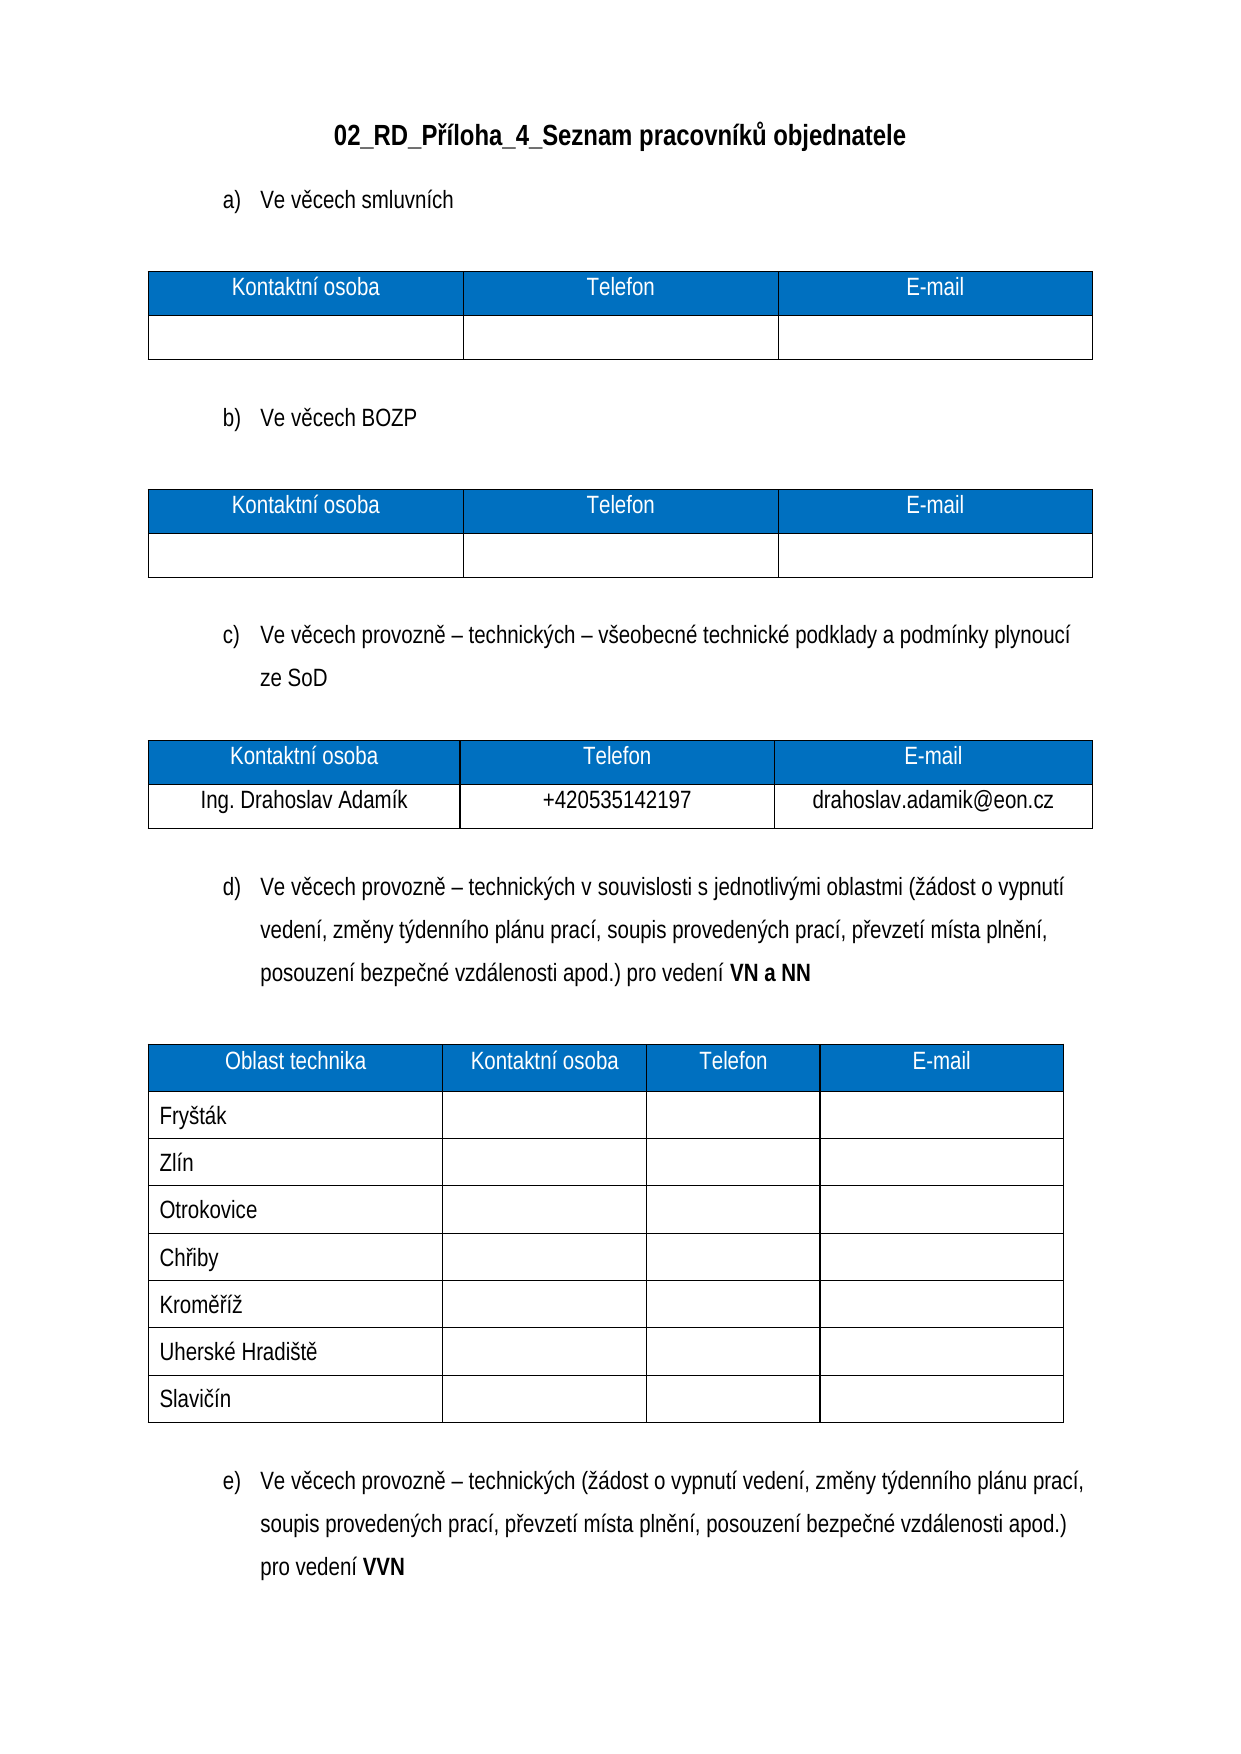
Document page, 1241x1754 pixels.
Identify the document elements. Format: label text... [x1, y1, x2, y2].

table_cell [821, 1139, 1063, 1185]
table_cell [821, 1376, 1063, 1422]
table_header Telefon [461, 741, 774, 784]
table_header E-mail [821, 1045, 1063, 1091]
list Ve věcech provozně – technických v souvislosti s jednotlivými oblastmi (žádost o vypnutí vedení, změny týdenního plánu prací, soupis provedených prací, převzetí místa plnění, posouzení bezpečné vzdálenosti apod.) pro vedení VN a NN [223, 872, 1093, 986]
table_cell [443, 1186, 646, 1233]
table_cell +420535142197 [461, 785, 774, 828]
list Ve věcech provozně – technických – všeobecné technické podklady a podmínky plynoucí ze SoD [223, 621, 1093, 728]
table_header Telefon [464, 272, 778, 315]
table_cell [149, 316, 463, 359]
table_cell [443, 1234, 646, 1280]
table_cell Chřiby [149, 1234, 442, 1280]
table_cell [647, 1328, 819, 1374]
table_cell [647, 1186, 819, 1233]
list Ve věcech provozně – technických (žádost o vypnutí vedení, změny týdenního plánu prací, soupis provedených prací, převzetí místa plnění, posouzení bezpečné vzdálenosti apod.) pro vedení VVN [223, 1466, 1093, 1580]
table_header E-mail [779, 272, 1092, 315]
table_cell [647, 1234, 819, 1280]
table_cell [821, 1186, 1063, 1233]
table_header Telefon [464, 490, 778, 533]
table_cell Kroměříž [149, 1281, 442, 1327]
table_header E-mail [775, 741, 1092, 784]
table_cell [464, 534, 778, 577]
table_cell [647, 1092, 819, 1138]
table_cell [821, 1328, 1063, 1374]
table_cell Otrokovice [149, 1186, 442, 1233]
list Ve věcech smluvních [223, 185, 1093, 214]
list Ve věcech BOZP [223, 403, 1093, 431]
table_cell [149, 534, 463, 577]
table_header Telefon [647, 1045, 819, 1091]
table_cell [443, 1139, 646, 1185]
table_cell [647, 1376, 819, 1422]
table_cell [821, 1281, 1063, 1327]
table_cell Fryšták [149, 1092, 442, 1138]
table_header Kontaktní osoba [149, 490, 463, 533]
table_cell [443, 1092, 646, 1138]
table_header Oblast technika [149, 1045, 442, 1091]
table_header Kontaktní osoba [149, 272, 463, 315]
table_cell Slavičín [149, 1376, 442, 1422]
table_cell Ing. Drahoslav Adamík [149, 785, 459, 828]
table_cell [821, 1234, 1063, 1280]
text 02_RD_Příloha_4_Seznam pracovníků objednatele [148, 118, 1093, 152]
table_cell [464, 316, 778, 359]
table_cell [779, 316, 1092, 359]
table_cell drahoslav.adamik@eon.cz [775, 785, 1092, 828]
table_cell [443, 1376, 646, 1422]
table_cell [779, 534, 1092, 577]
table_cell Uherské Hradiště [149, 1328, 442, 1374]
table_cell [443, 1328, 646, 1374]
table_cell [443, 1281, 646, 1327]
table_cell [647, 1281, 819, 1327]
table_cell [821, 1092, 1063, 1138]
table_header E-mail [779, 490, 1092, 533]
table_cell Zlín [149, 1139, 442, 1185]
table_header Kontaktní osoba [443, 1045, 646, 1091]
table_cell [647, 1139, 819, 1185]
table_header Kontaktní osoba [149, 741, 459, 784]
